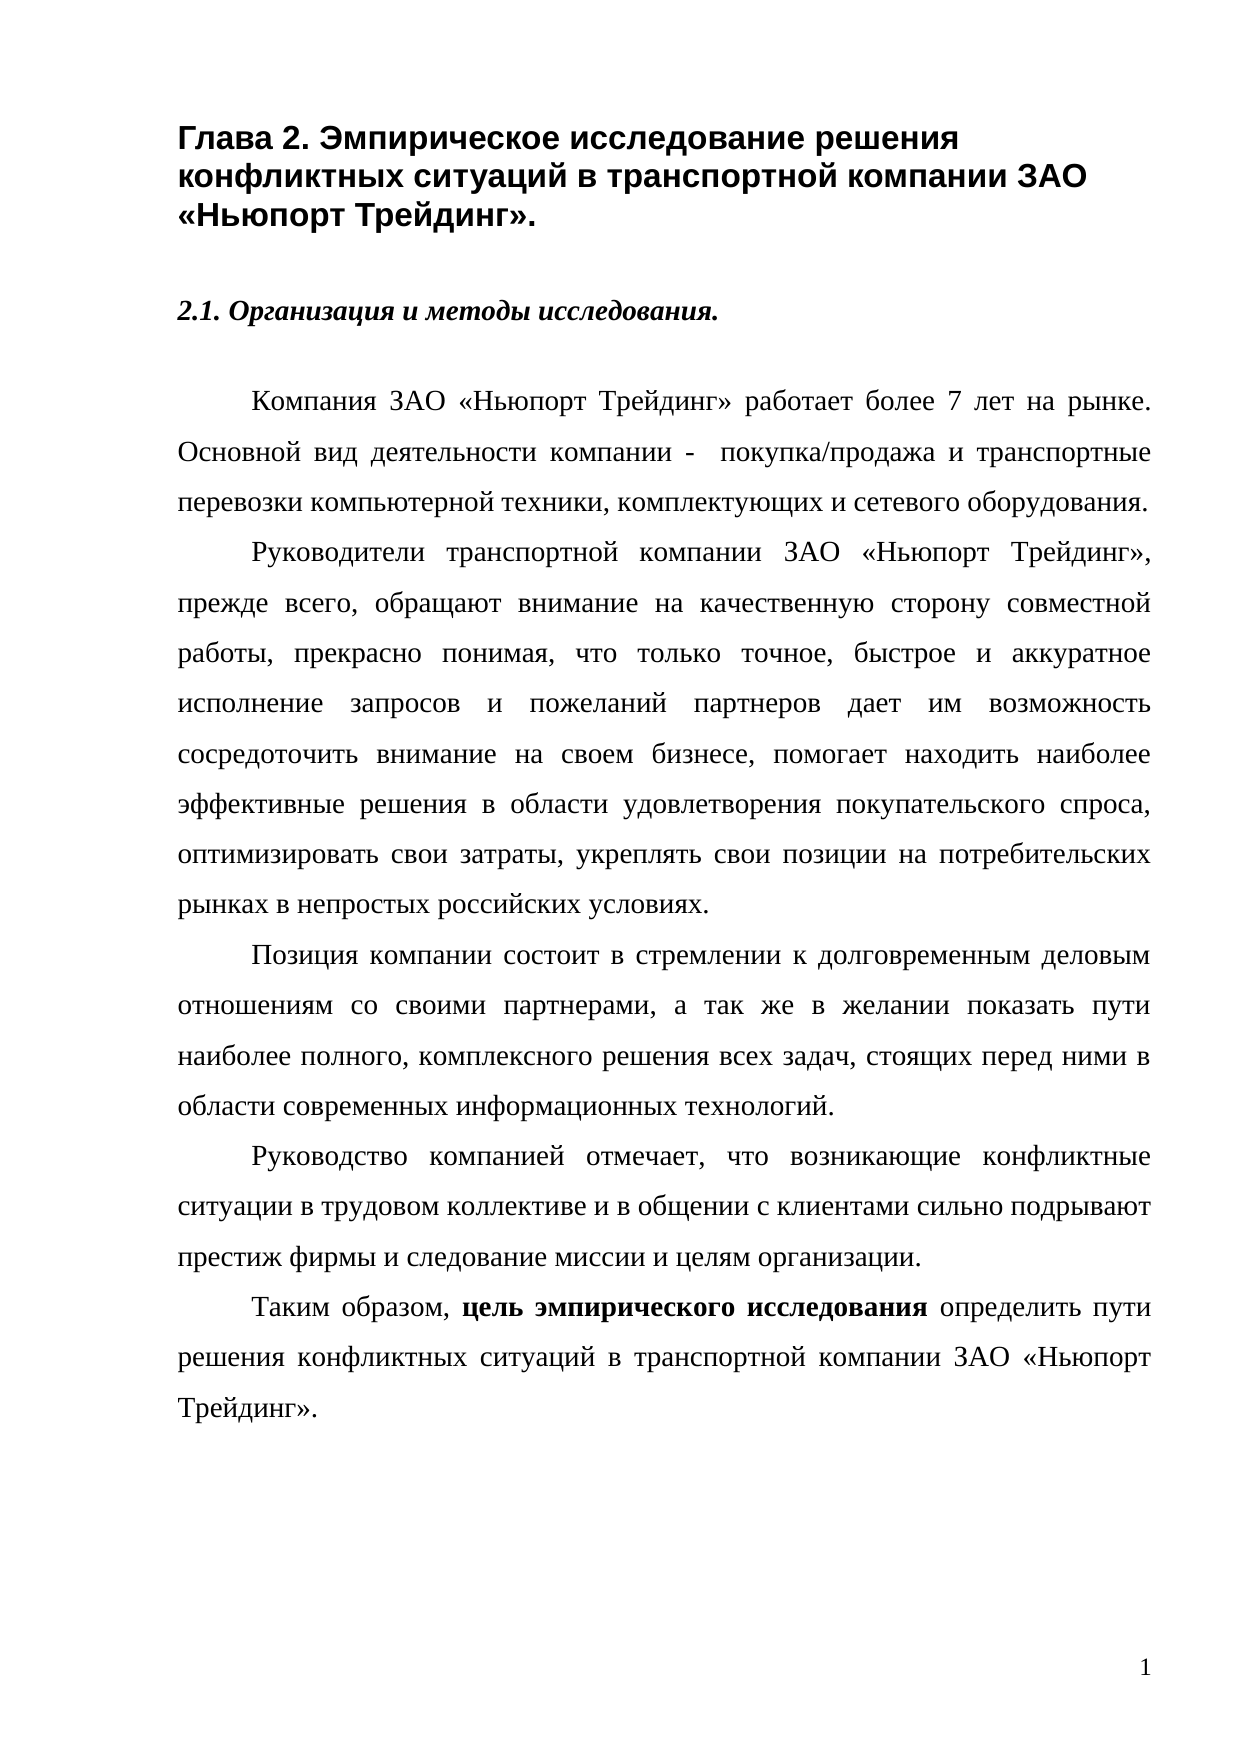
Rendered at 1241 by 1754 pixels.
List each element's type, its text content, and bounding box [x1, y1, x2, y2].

subtitle Глава 2. Эмпирическое исследование решения конфликтных ситуаций в транспортной компании ЗАО «Ньюпорт Трейдинг». [177, 118, 1152, 233]
text Компания ЗАО «Ньюпорт Трейдинг» работает более 7 лет на рынке. Основной вид деятельности компании - покупка/продажа и транспортные перевозки компьютерной техники, комплектующих и сетевого оборудования. [177, 383, 1152, 518]
text Позиция компании состоит в стремлении к долговременным деловым отношениям со своими партнерами, а так же в желании показать пути наиболее полного, комплексного решения всех задач, стоящих перед ними в области современных информационных технологий. [177, 937, 1152, 1121]
text Руководство компанией отмечает, что возникающие конфликтные ситуации в трудовом коллективе и в общении с клиентами сильно подрывают престиж фирмы и следование миссии и целям организации. [177, 1138, 1152, 1272]
text Таким образом, цель эмпирического исследования определить пути решения конфликтных ситуаций в транспортной компании ЗАО «Ньюпорт Трейдинг». [177, 1289, 1152, 1423]
subtitle 2.1. Организация и методы исследования. [177, 293, 1152, 327]
text Руководители транспортной компании ЗАО «Ньюпорт Трейдинг», прежде всего, обращают внимание на качественную сторону совместной работы, прекрасно понимая, что только точное, быстрое и аккуратное исполнение запросов и пожеланий партнеров дает им возможность сосредоточить внимание на своем бизнесе, помогает находить наиболее эффективные решения в области удовлетворения покупательского спроса, оптимизировать свои затраты, укреплять свои позиции на потребительских рынках в непростых российских условиях. [177, 534, 1152, 920]
